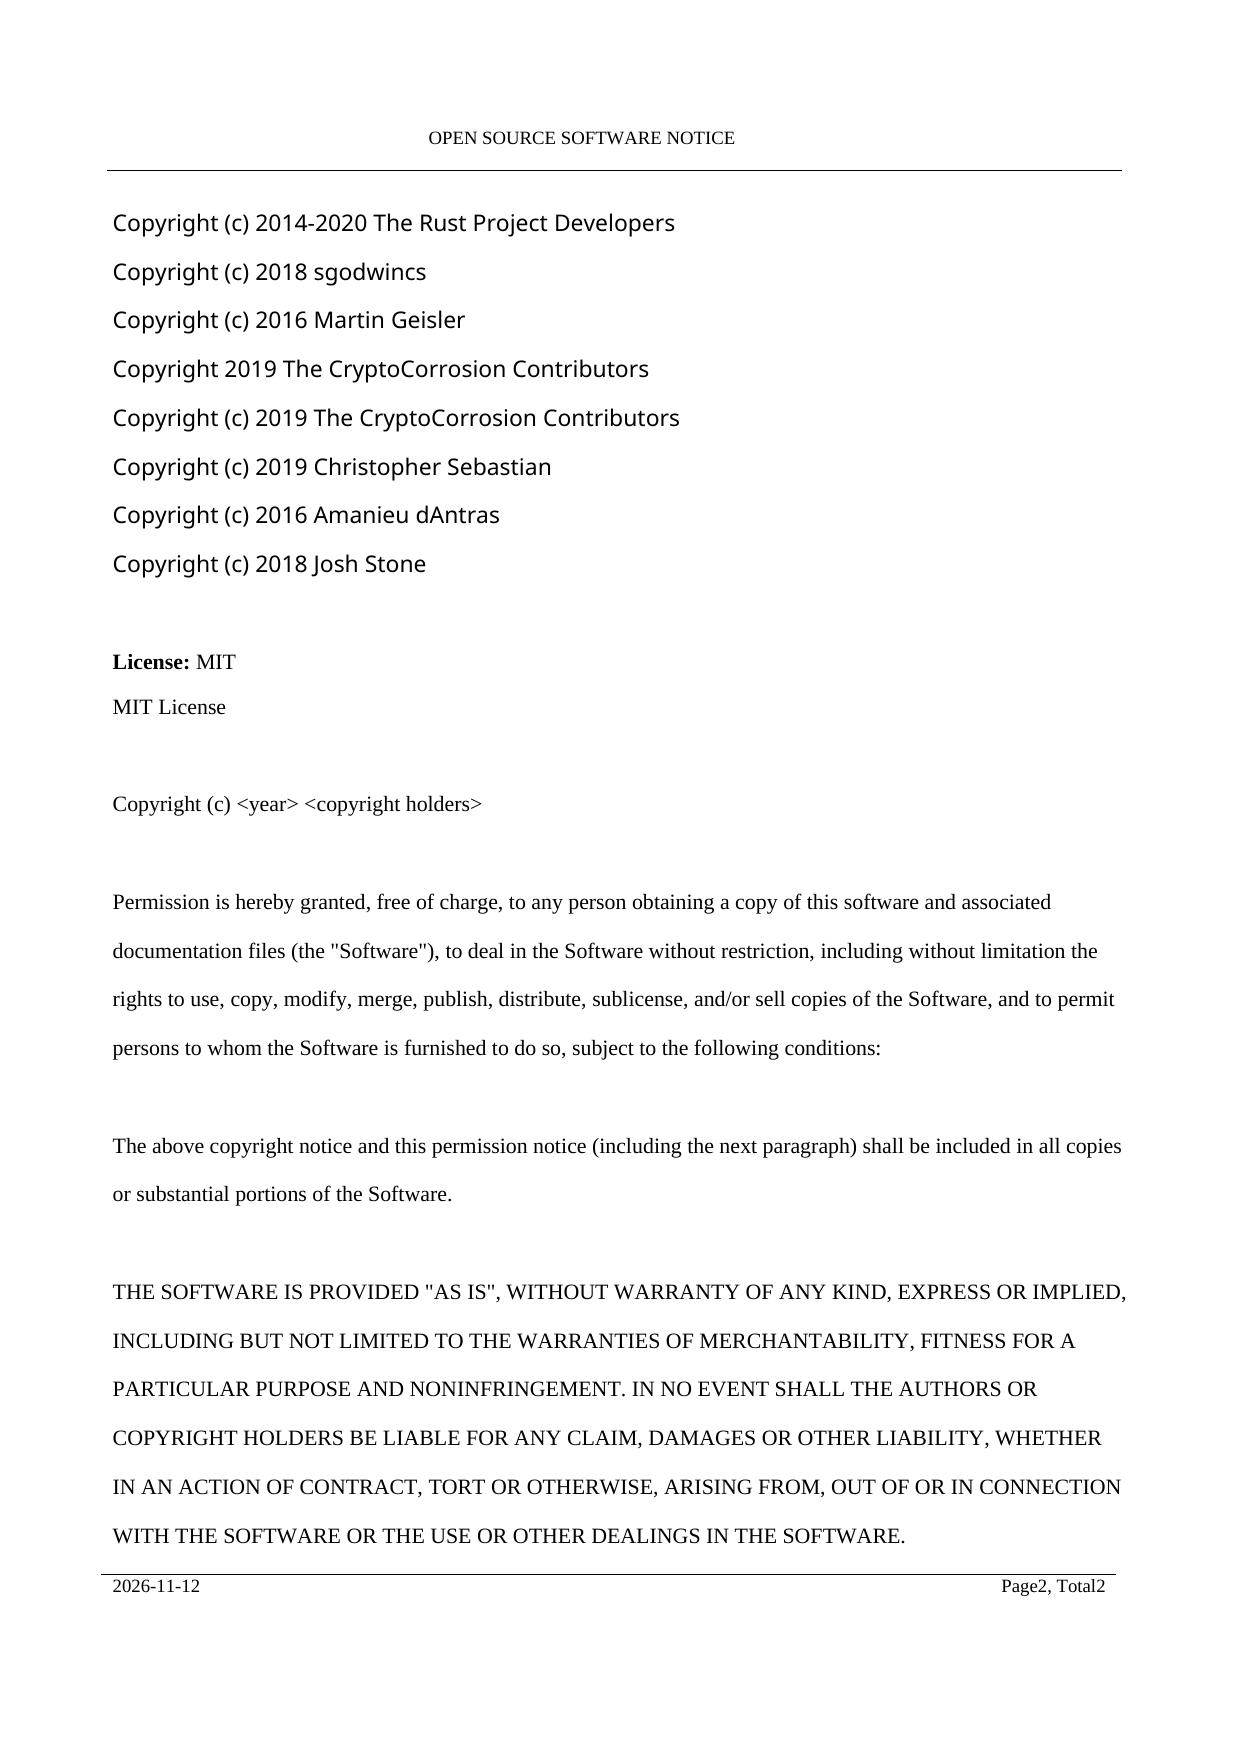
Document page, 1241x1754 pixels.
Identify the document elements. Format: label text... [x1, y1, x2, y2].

text License: MIT [112, 645, 1128, 678]
text MIT License Copyright (c) <year> <copyright holders> Permission is hereby granted, free of charge, to any person obtaining a copy of this software and associated documentation files (the "Software"), to deal in the Software without restriction, including without limitation the rights to use, copy, modify, merge, publish, distribute, sublicense, and/or sell copies of the Software, and to permit persons to whom the Software is furnished to do so, subject to the following conditions: The above copyright notice and this permission notice (including the next paragraph) shall be included in all copies or substantial portions of the Software. THE SOFTWARE IS PROVIDED "AS IS", WITHOUT WARRANTY OF ANY KIND, EXPRESS OR IMPLIED, INCLUDING BUT NOT LIMITED TO THE WARRANTIES OF MERCHANTABILITY, FITNESS FOR A PARTICULAR PURPOSE AND NONINFRINGEMENT. IN NO EVENT SHALL THE AUTHORS OR COPYRIGHT HOLDERS BE LIABLE FOR ANY CLAIM, DAMAGES OR OTHER LIABILITY, WHETHER IN AN ACTION OF CONTRACT, TORT OR OTHERWISE, ARISING FROM, OUT OF OR IN CONNECTION WITH THE SOFTWARE OR THE USE OR OTHER DEALINGS IN THE SOFTWARE. [112, 690, 1128, 1551]
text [112, 206, 1128, 629]
